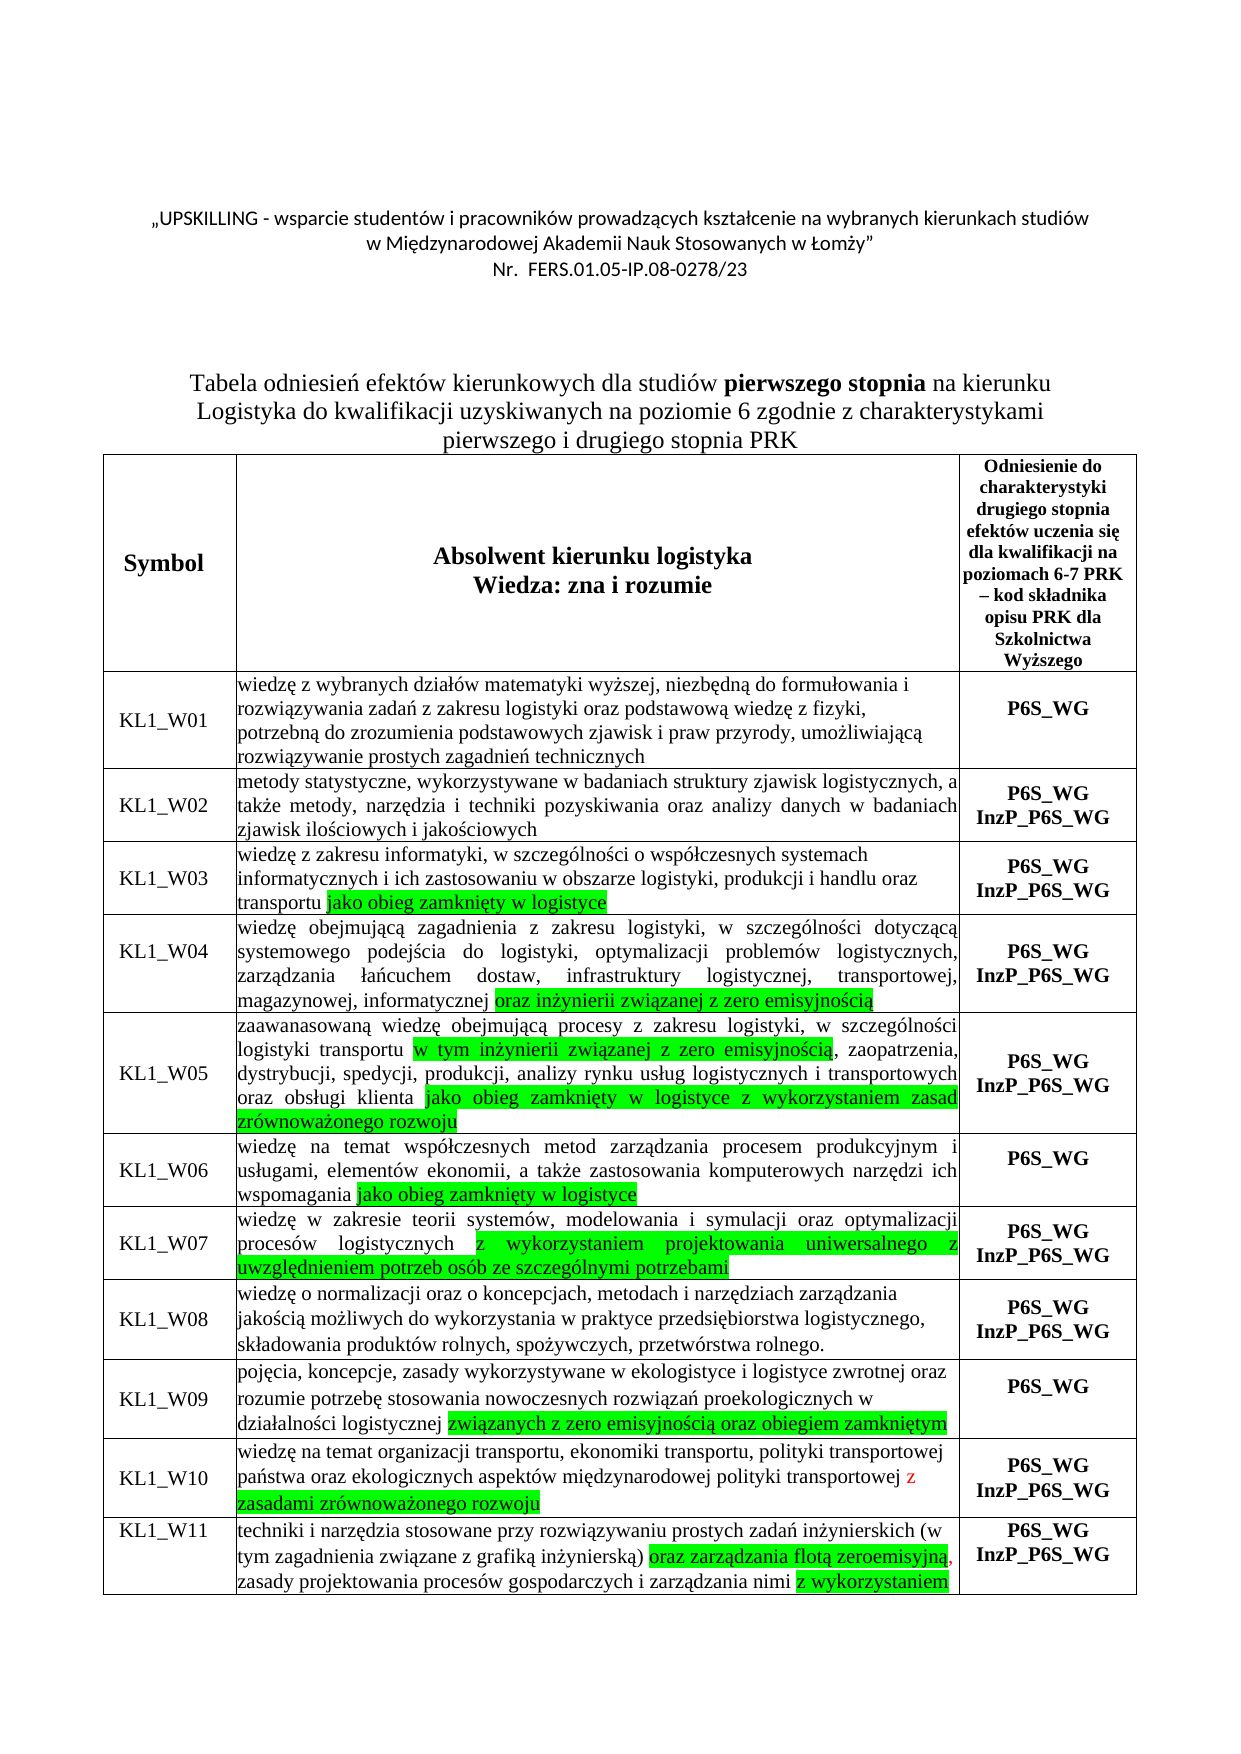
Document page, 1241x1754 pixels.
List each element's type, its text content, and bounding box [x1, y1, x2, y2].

table_header Odniesienie do charakterystyki drugiego stopnia efektów uczenia się dla kwalifikacji na poziomach 6-7 PRK – kod składnika opisu PRK dla Szkolnictwa Wyższego [960, 455, 1136, 671]
table_cell KL1_W06 [104, 1134, 236, 1206]
table_header Symbol [104, 455, 236, 671]
table_cell wiedzę z zakresu informatyki, w szczególności o współczesnych systemach informatycznych i ich zastosowaniu w obszarze logistyki, produkcji i handlu oraz transportu jako obieg zamknięty w logistyce [237, 842, 959, 914]
table_cell wiedzę na temat organizacji transportu, ekonomiki transportu, polityki transportowej państwa oraz ekologicznych aspektów międzynarodowej polityki transportowej z zasadami zrównoważonego rozwoju [237, 1439, 959, 1517]
table_cell P6S_WG InzP_P6S_WG [960, 1439, 1136, 1517]
table_cell P6S_WG InzP_P6S_WG [960, 915, 1136, 1012]
table_cell KL1_W01 [104, 672, 236, 768]
text Tabela odniesień efektów kierunkowych dla studiów pierwszego stopnia na kierunku Logistyka do kwalifikacji uzyskiwanych na poziomie 6 zgodnie z charakterystykami pierwszego i drugiego stopnia PRK [148, 368, 1093, 454]
table_cell metody statystyczne, wykorzystywane w badaniach struktury zjawisk logistycznych, a także metody, narzędzia i techniki pozyskiwania oraz analizy danych w badaniach zjawisk ilościowych i jakościowych [237, 769, 959, 841]
text Nr. FERS.01.05-IP.08-0278/23 [148, 256, 1093, 281]
table_cell zaawanasowaną wiedzę obejmującą procesy z zakresu logistyki, w szczególności logistyki transportu w tym inżynierii związanej z zero emisyjnością, zaopatrzenia, dystrybucji, spedycji, produkcji, analizy rynku usług logistycznych i transportowych oraz obsługi klienta jako obieg zamknięty w logistyce z wykorzystaniem zasad zrównoważonego rozwoju [237, 1013, 959, 1133]
table_cell KL1_W07 [104, 1207, 236, 1279]
table_cell wiedzę w zakresie teorii systemów, modelowania i symulacji oraz optymalizacji procesów logistycznych z wykorzystaniem projektowania uniwersalnego z uwzględnieniem potrzeb osób ze szczególnymi potrzebami [237, 1207, 959, 1279]
table_cell KL1_W03 [104, 842, 236, 914]
text „UPSKILLING - wsparcie studentów i pracowników prowadzących kształcenie na wybranych kierunkach studiów w Międzynarodowej Akademii Nauk Stosowanych w Łomży” [148, 205, 1093, 256]
table_cell KL1_W11 [104, 1518, 236, 1593]
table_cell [237, 1518, 959, 1593]
table_cell P6S_WG InzP_P6S_WG [960, 1207, 1136, 1279]
table_cell KL1_W08 [104, 1280, 236, 1358]
table_cell KL1_W10 [104, 1439, 236, 1517]
table_cell P6S_WG InzP_P6S_WG [960, 1518, 1136, 1593]
table_cell P6S_WG InzP_P6S_WG [960, 769, 1136, 841]
table_cell KL1_W02 [104, 769, 236, 841]
table_cell P6S_WG [960, 1134, 1136, 1206]
table_cell wiedzę na temat współczesnych metod zarządzania procesem produkcyjnym i usługami, elementów ekonomii, a także zastosowania komputerowych narzędzi ich wspomagania jako obieg zamknięty w logistyce [237, 1134, 959, 1206]
table_cell wiedzę z wybranych działów matematyki wyższej, niezbędną do formułowania i rozwiązywania zadań z zakresu logistyki oraz podstawową wiedzę z fizyki, potrzebną do zrozumienia podstawowych zjawisk i praw przyrody, umożliwiającą rozwiązywanie prostych zagadnień technicznych [237, 672, 959, 768]
table_cell KL1_W04 [104, 915, 236, 1012]
table_cell wiedzę o normalizacji oraz o koncepcjach, metodach i narzędziach zarządzania jakością możliwych do wykorzystania w praktyce przedsiębiorstwa logistycznego, składowania produktów rolnych, spożywczych, przetwórstwa rolnego. [237, 1280, 959, 1358]
table_cell P6S_WG [960, 1360, 1136, 1437]
table_cell P6S_WG InzP_P6S_WG [960, 1013, 1136, 1133]
table_cell P6S_WG InzP_P6S_WG [960, 842, 1136, 914]
table_cell KL1_W05 [104, 1013, 236, 1133]
table_cell wiedzę obejmującą zagadnienia z zakresu logistyki, w szczególności dotyczącą systemowego podejścia do logistyki, optymalizacji problemów logistycznych, zarządzania łańcuchem dostaw, infrastruktury logistycznej, transportowej, magazynowej, informatycznej oraz inżynierii związanej z zero emisyjnością [237, 915, 959, 1012]
table_header Absolwent kierunku logistyka Wiedza: zna i rozumie [237, 455, 959, 671]
table_cell KL1_W09 [104, 1360, 236, 1437]
table_cell P6S_WG [960, 672, 1136, 768]
table_cell pojęcia, koncepcje, zasady wykorzystywane w ekologistyce i logistyce zwrotnej oraz rozumie potrzebę stosowania nowoczesnych rozwiązań proekologicznych w działalności logistycznej związanych z zero emisyjnością oraz obiegiem zamkniętym [237, 1360, 959, 1437]
table_cell P6S_WG InzP_P6S_WG [960, 1280, 1136, 1358]
